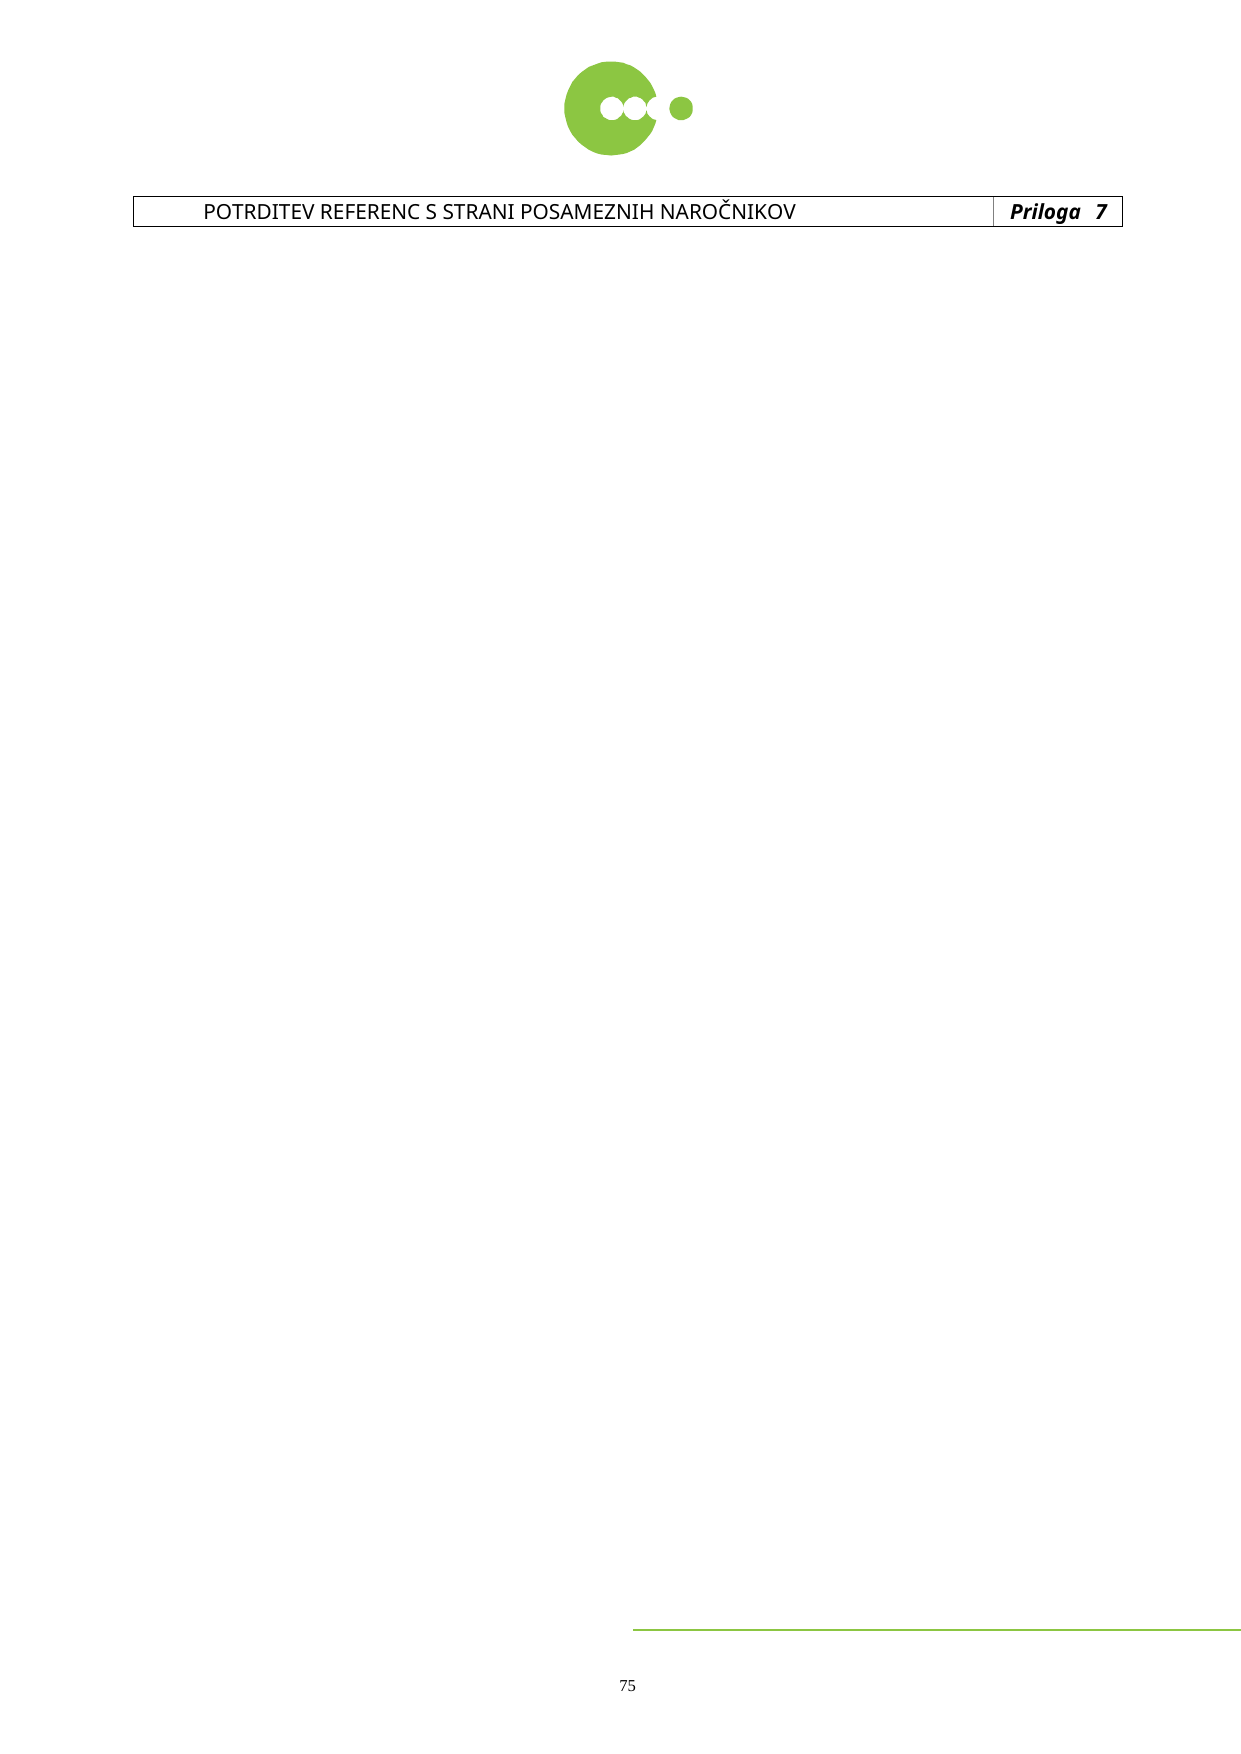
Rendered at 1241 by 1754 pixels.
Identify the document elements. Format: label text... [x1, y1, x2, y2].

table_header Priloga [994, 197, 1088, 226]
table_header POTRDITEV REFERENC S STRANI POSAMEZNIH NAROČNIKOV [196, 197, 993, 226]
table_header 7 [1088, 197, 1122, 226]
table_header [134, 197, 196, 226]
